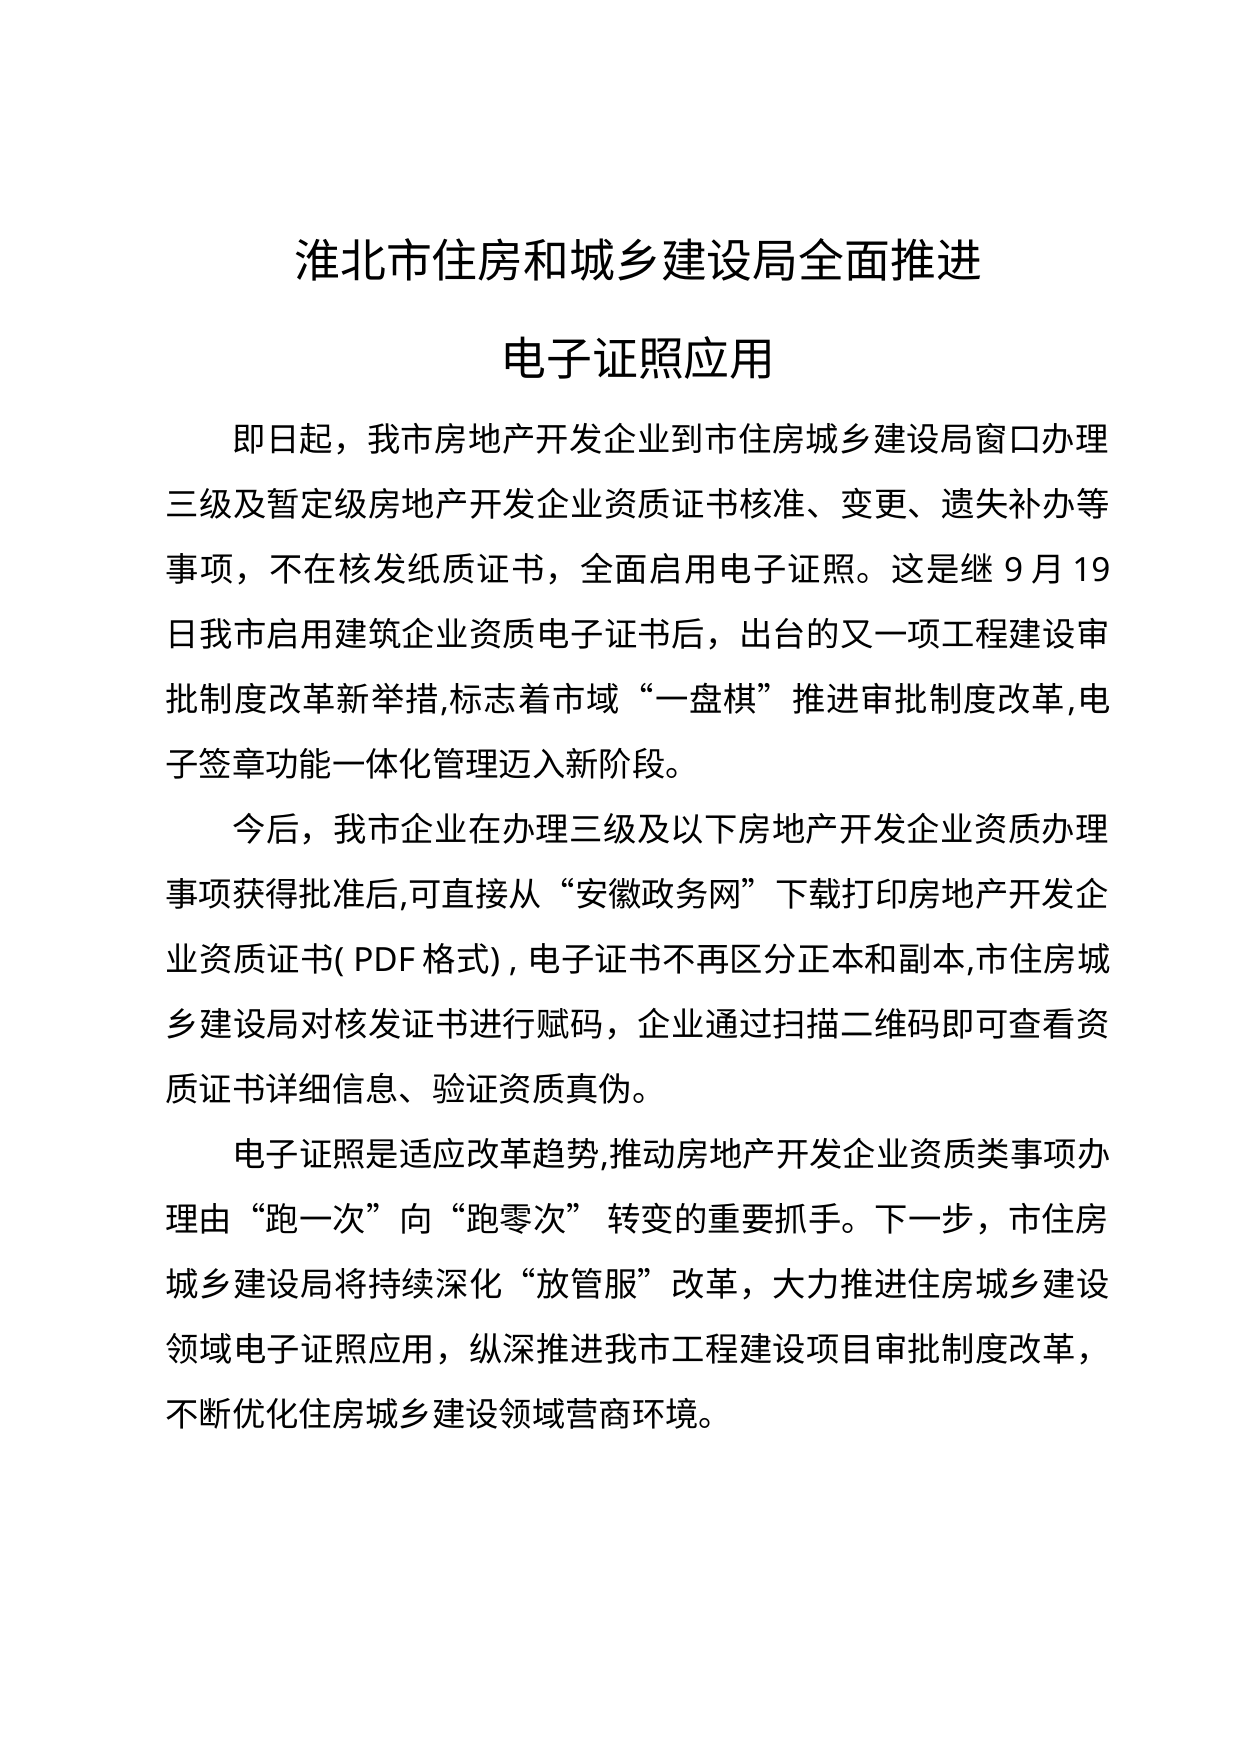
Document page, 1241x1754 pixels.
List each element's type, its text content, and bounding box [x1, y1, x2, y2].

text 淮北市住房和城乡建设局全面推进 [165, 209, 1110, 307]
text 电子证照是适应改革趋势,推动房地产开发企业资质类事项办理由“跑一次”向“跑零次” 转变的重要抓手。下一步，市住房城乡建设局将持续深化“放管服”改革，大力推进住房城乡建设领域电子证照应用，纵深推进我市工程建设项目审批制度改革，不断优化住房城乡建设领域营商环境。 [165, 1119, 1110, 1444]
text 今后，我市企业在办理三级及以下房地产开发企业资质办理事项获得批准后,可直接从“安徽政务网”下载打印房地产开发企业资质证书( PDF格式) , 电子证书不再区分正本和副本,市住房城乡建设局对核发证书进行赋码，企业通过扫描二维码即可查看资质证书详细信息、验证资质真伪。 [165, 794, 1110, 1119]
text 即日起，我市房地产开发企业到市住房城乡建设局窗口办理三级及暂定级房地产开发企业资质证书核准、变更、遗失补办等事项，不在核发纸质证书，全面启用电子证照。这是继9月19日我市启用建筑企业资质电子证书后，出台的又一项工程建设审批制度改革新举措,标志着市域“一盘棋”推进审批制度改革,电子签章功能一体化管理迈入新阶段。 [165, 404, 1110, 794]
text 电子证照应用 [165, 307, 1110, 404]
